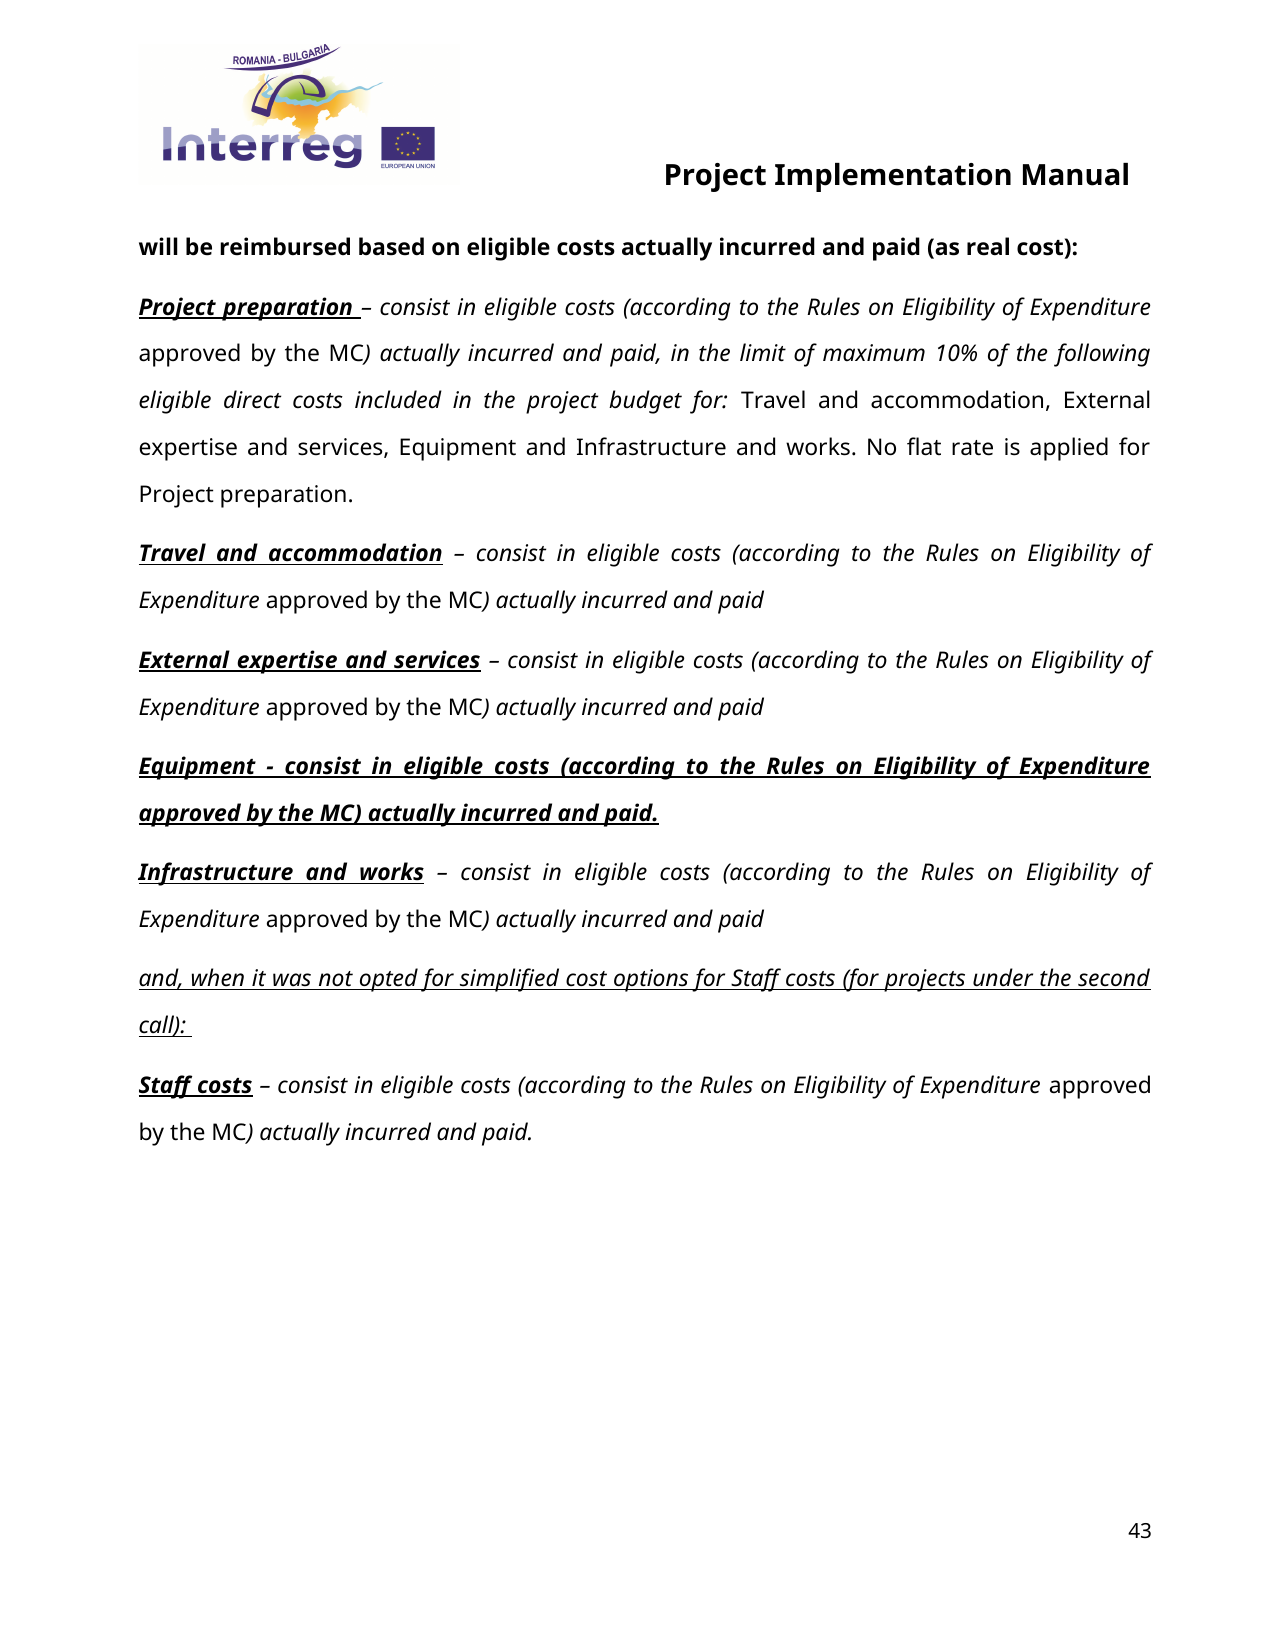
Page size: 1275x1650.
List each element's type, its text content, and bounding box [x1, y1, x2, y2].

text Project preparation – consist in eligible costs (according to the Rules on Eligibility of Expenditure approved by the MC) actually incurred and paid, in the limit of maximum 10% of the following eligible direct costs included in the project budget for: Travel and accommodation, External expertise and services, Equipment and Infrastructure and works. No flat rate is applied for Project preparation. [138, 290, 1152, 509]
text Staff costs – consist in eligible costs (according to the Rules on Eligibility of Expenditure approved by the MC) actually incurred and paid. [138, 1068, 1152, 1147]
picture [138, 44, 461, 185]
text Travel and accommodation – consist in eligible costs (according to the Rules on Eligibility of Expenditure approved by the MC) actually incurred and paid [138, 537, 1152, 615]
text Equipment - consist in eligible costs (according to the Rules on Eligibility of Expenditure approved by the MC) actually incurred and paid. [138, 750, 1152, 828]
text and, when it was not opted for simplified cost options for Staff costs (for projects under the second call): [138, 962, 1152, 1040]
text Infrastructure and works – consist in eligible costs (according to the Rules on Eligibility of Expenditure approved by the MC) actually incurred and paid [138, 856, 1152, 934]
text External expertise and services – consist in eligible costs (according to the Rules on Eligibility of Expenditure approved by the MC) actually incurred and paid [138, 643, 1152, 722]
